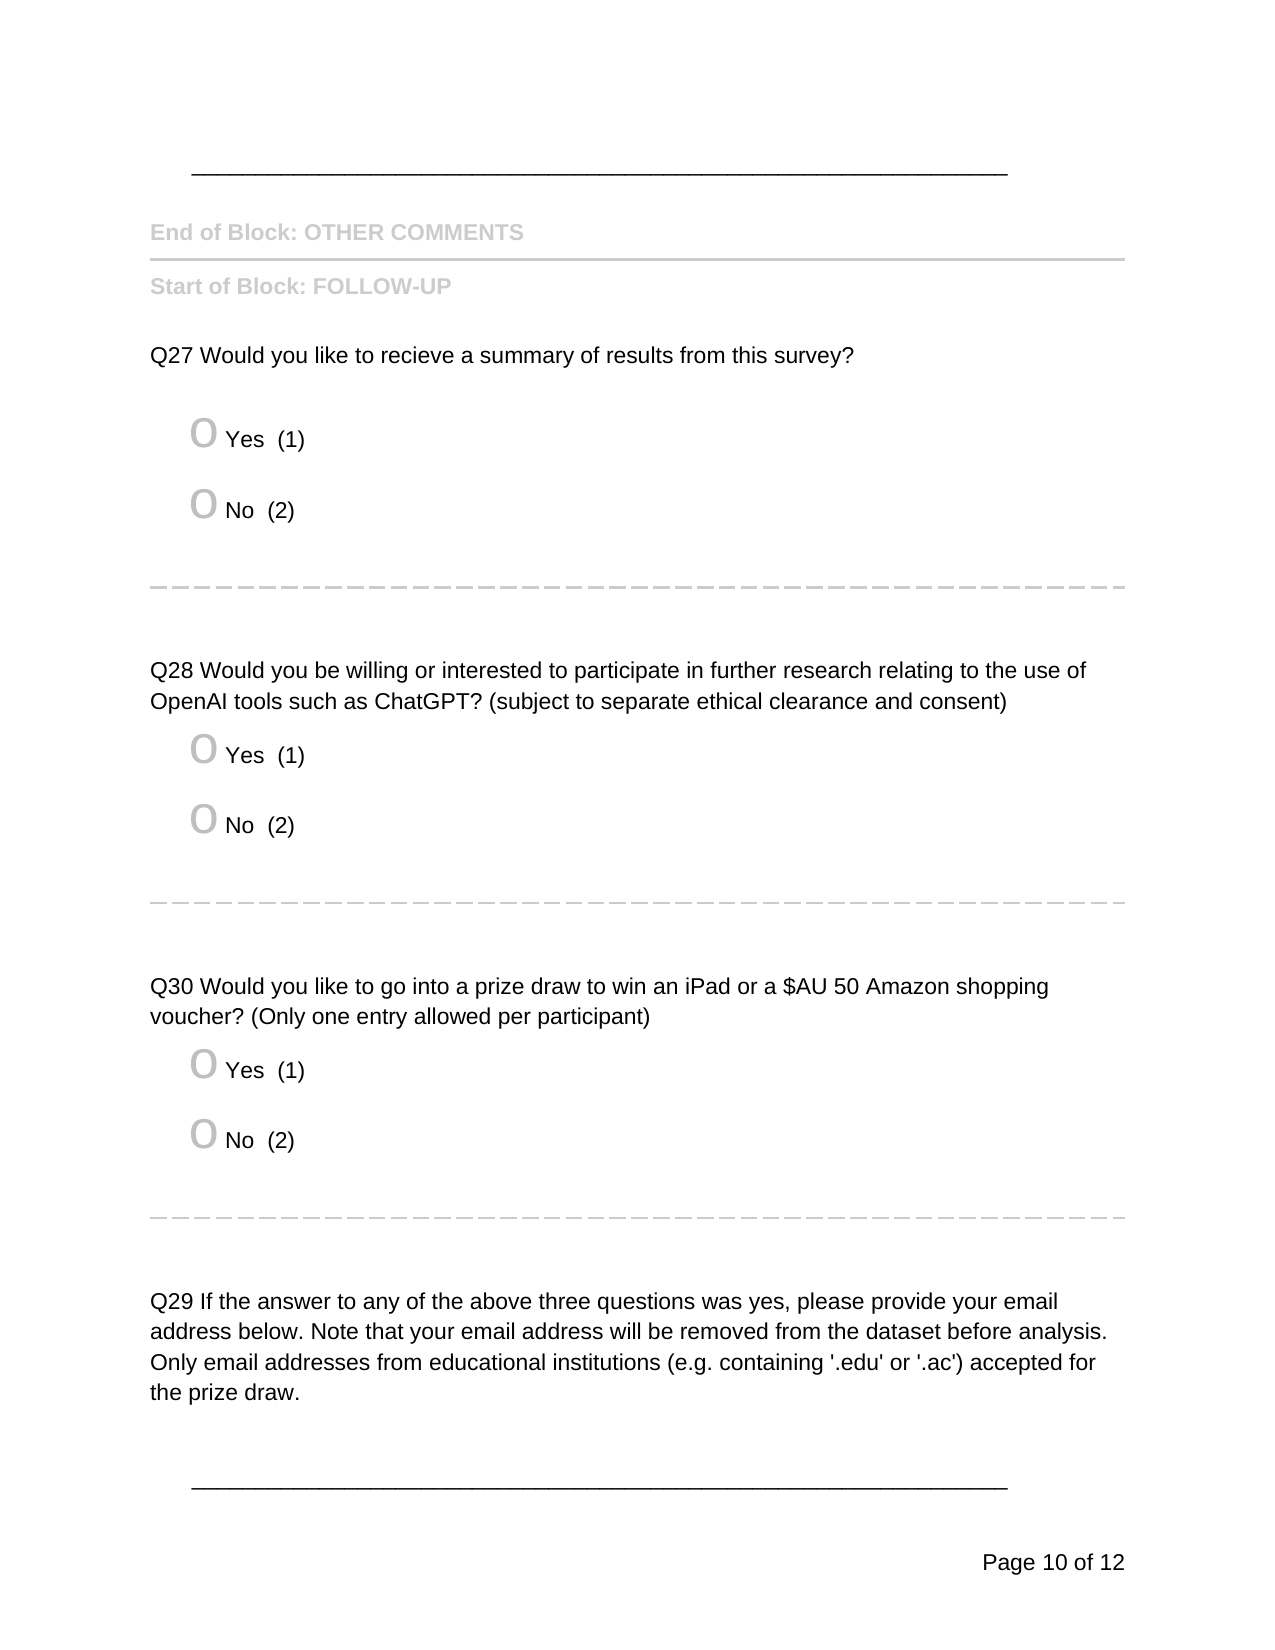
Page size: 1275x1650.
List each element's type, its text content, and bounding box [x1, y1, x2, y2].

text End of Block: OTHER COMMENTS [150, 219, 1125, 245]
text Q28 Would you be willing or interested to participate in further research relating to the use of OpenAI tools such as ChatGPT? (subject to separate ethical clearance and consent) [150, 657, 1125, 714]
list No (2) [187, 1104, 1125, 1165]
list Yes (1) [187, 1033, 1125, 1094]
text Q27 Would you like to recieve a summary of results from this survey? [150, 342, 1125, 399]
text ________________________________________________________________ [150, 1464, 1125, 1491]
list Yes (1) [187, 403, 1125, 464]
text Q30 Would you like to go into a prize draw to win an iPad or a $AU 50 Amazon shopping voucher? (Only one entry allowed per participant) [150, 973, 1125, 1029]
list No (2) [187, 473, 1125, 534]
list No (2) [187, 788, 1125, 850]
list Yes (1) [187, 718, 1125, 779]
text Start of Block: FOLLOW-UP [150, 273, 1125, 299]
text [150, 150, 1125, 176]
text Q29 If the answer to any of the above three questions was yes, please provide your email address below. Note that your email address will be removed from the dataset before analysis. Only email addresses from educational institutions (e.g. containing '.edu' or '.ac') accepted for the prize draw. [150, 1288, 1125, 1435]
